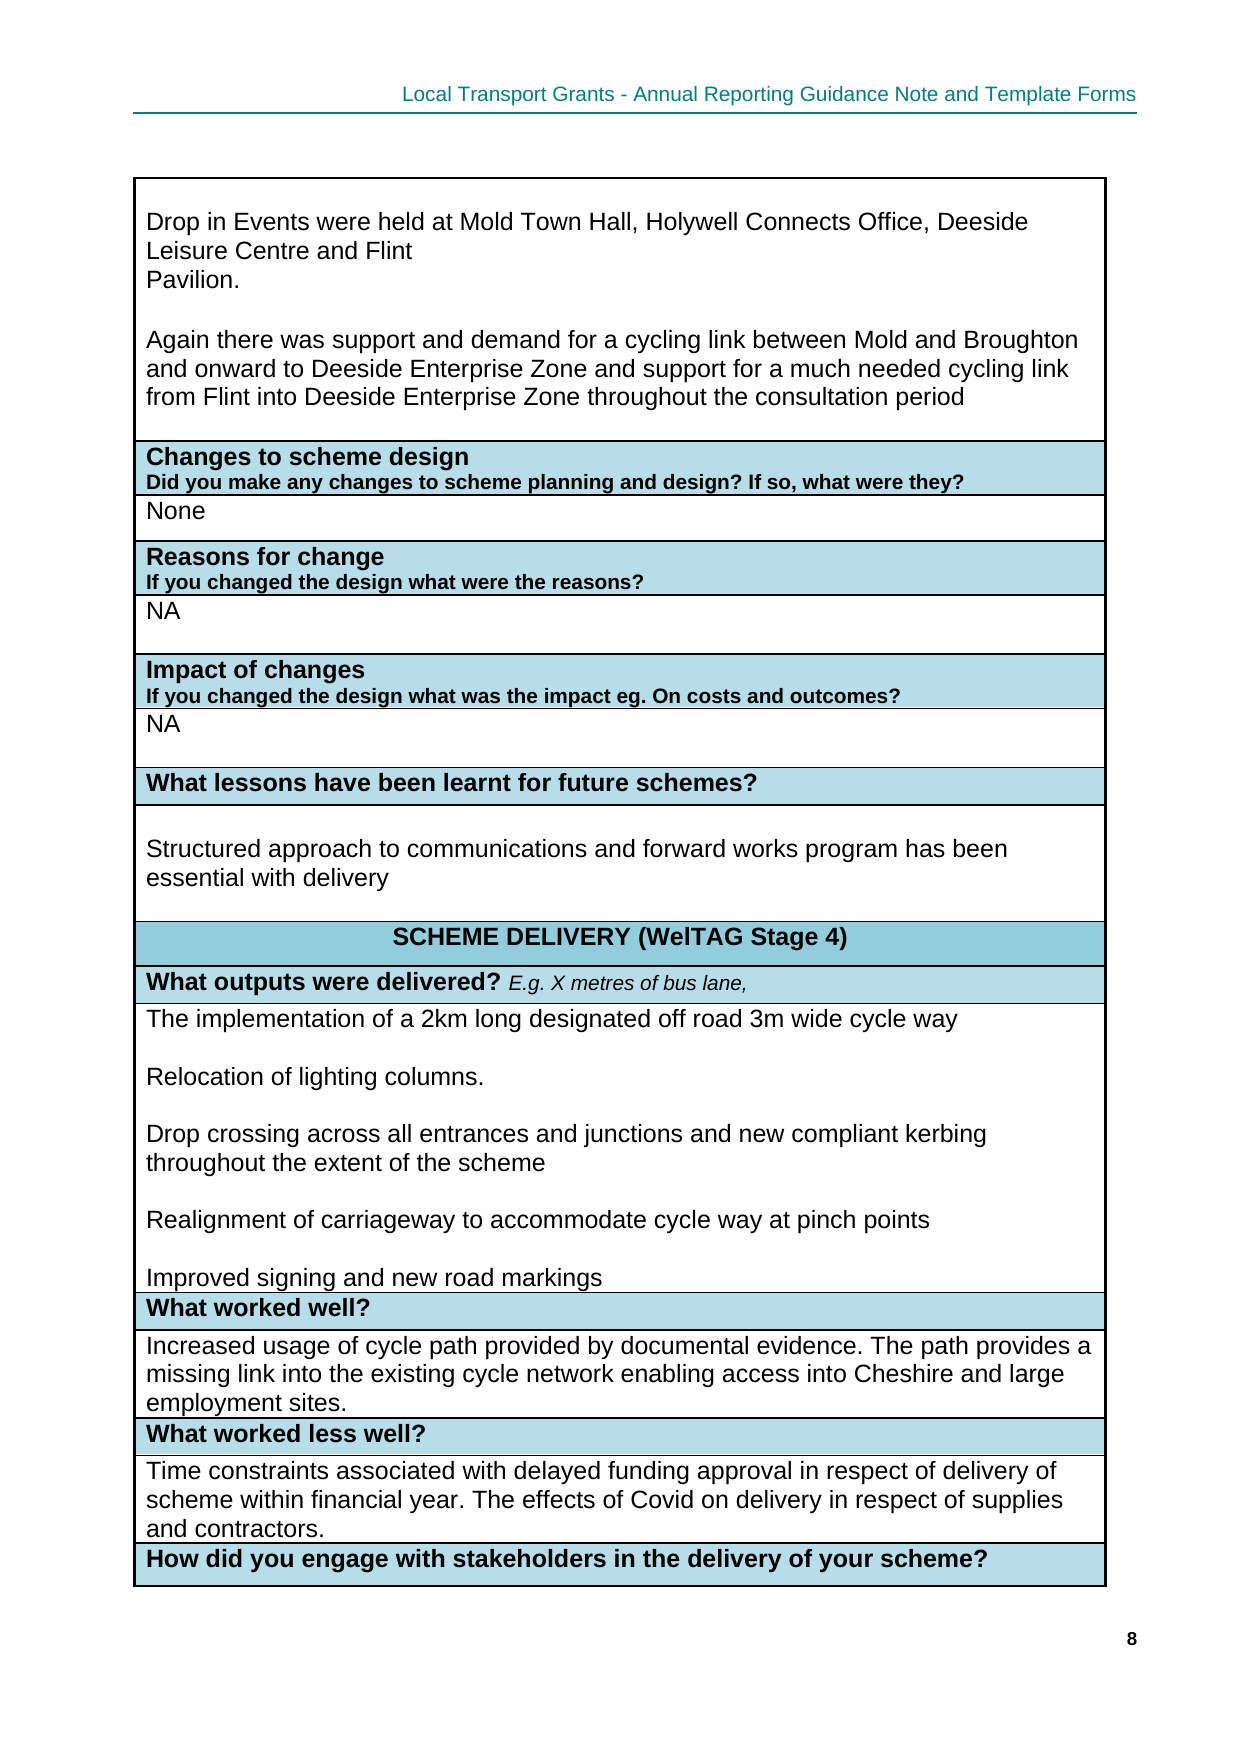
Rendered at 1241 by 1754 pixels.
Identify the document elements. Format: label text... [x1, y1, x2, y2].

table_cell Increased usage of cycle path provided by documental evidence. The path provides a missing link into the existing cycle network enabling access into Cheshire and large employment sites. [136, 1331, 1104, 1417]
table_cell The implementation of a 2km long designated off road 3m wide cycle way Relocation of lighting columns. Drop crossing across all entrances and junctions and new compliant kerbing throughout the extent of the scheme Realignment of carriageway to accommodate cycle way at pinch points Improved signing and new road markings [136, 1004, 1104, 1292]
table_cell Time constraints associated with delayed funding approval in respect of delivery of scheme within financial year. The effects of Covid on delivery in respect of supplies and contractors. [136, 1456, 1104, 1542]
table_cell What outputs were delivered? E.g. X metres of bus lane, [136, 967, 1104, 1003]
table_cell NA [136, 709, 1104, 767]
table_cell How did you engage with stakeholders in the delivery of your scheme? [136, 1544, 1104, 1585]
table_cell Reasons for change If you changed the design what were the reasons? [136, 542, 1104, 594]
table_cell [136, 179, 1104, 440]
table_cell What lessons have been learnt for future schemes? [136, 768, 1104, 804]
table_cell NA [136, 596, 1104, 653]
table_cell What worked well? [136, 1293, 1104, 1329]
table_cell Structured approach to communications and forward works program has been essential with delivery [136, 806, 1104, 921]
table_cell What worked less well? [136, 1419, 1104, 1454]
table_cell Impact of changes If you changed the design what was the impact eg. On costs and outcomes? [136, 655, 1104, 707]
table_cell None [136, 496, 1104, 540]
table_cell Changes to scheme design Did you make any changes to scheme planning and design? If so, what were they? [136, 442, 1104, 494]
table_cell SCHEME DELIVERY (WelTAG Stage 4) [136, 922, 1104, 965]
